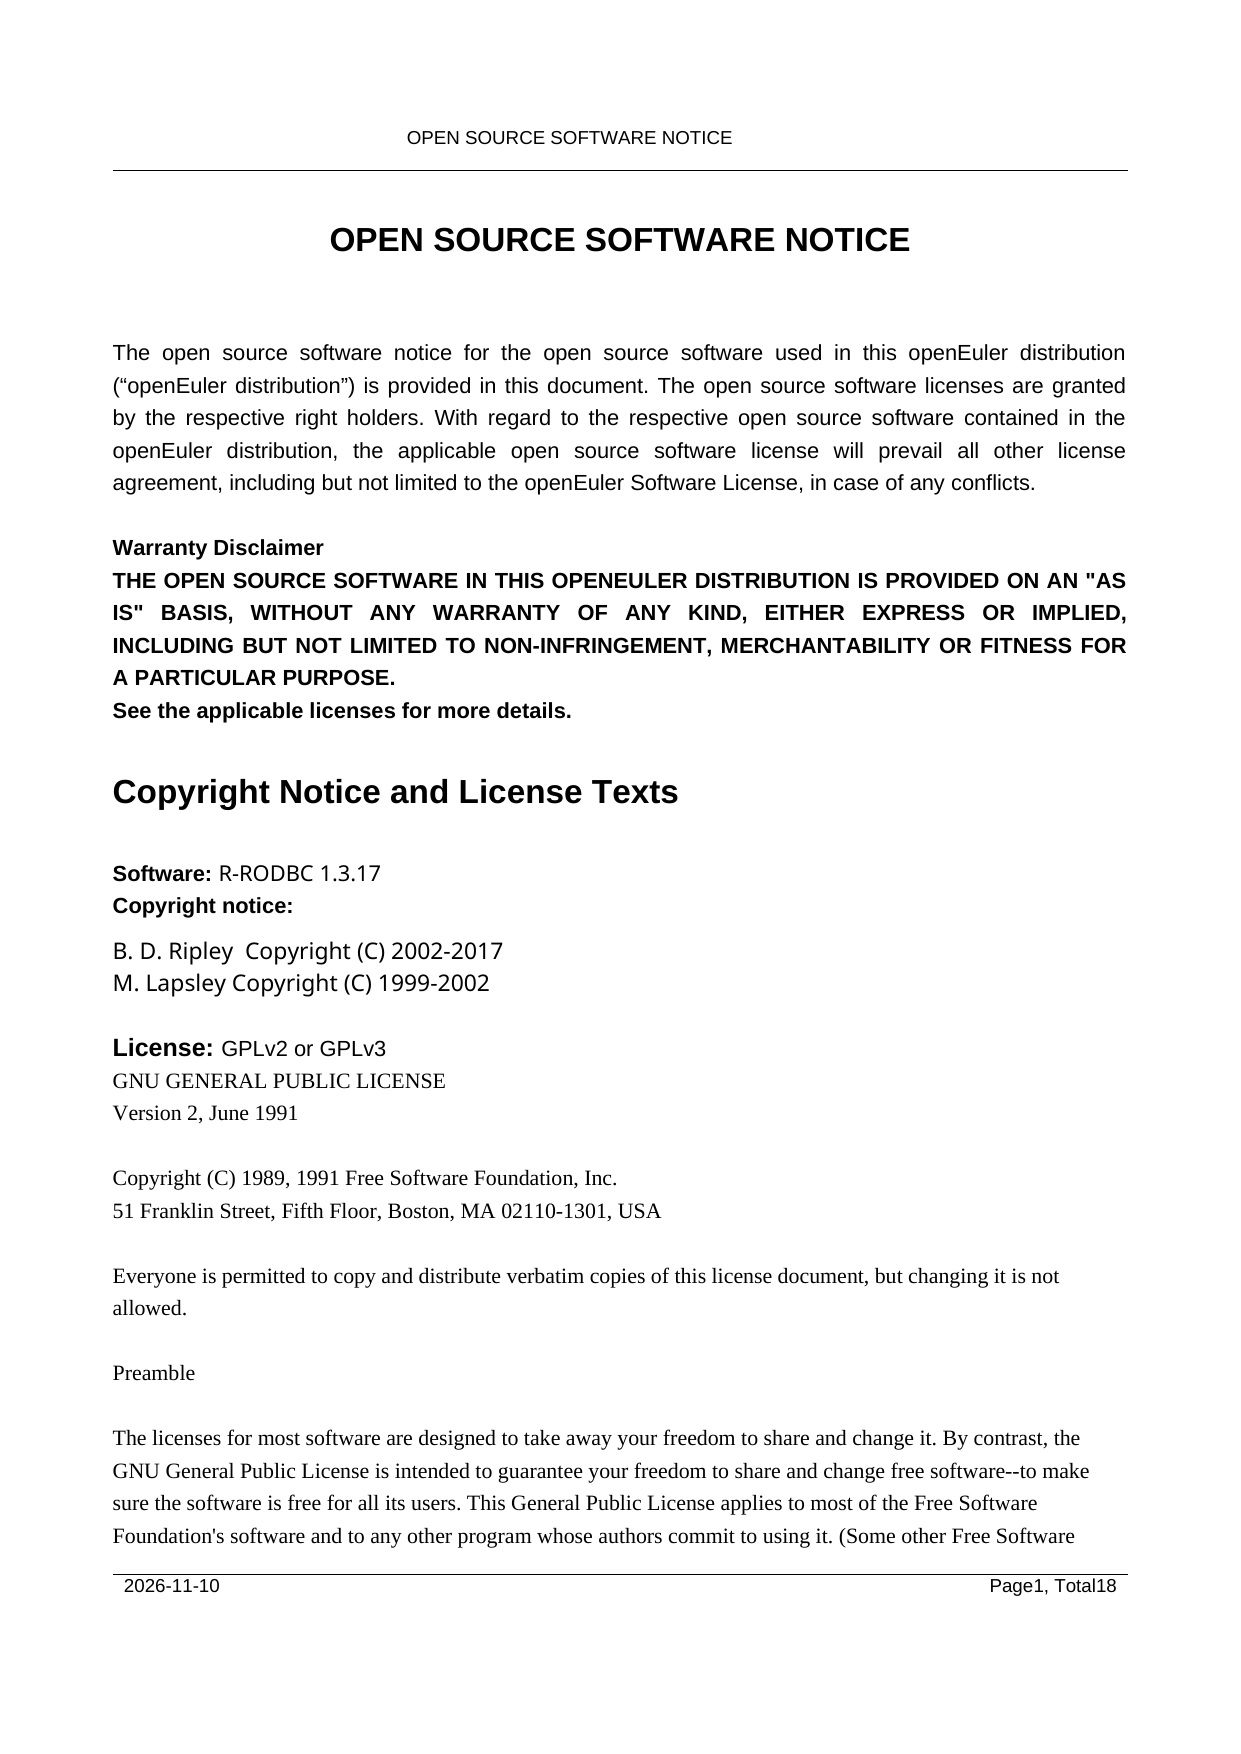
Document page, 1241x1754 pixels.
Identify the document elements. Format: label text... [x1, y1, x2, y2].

text THE OPEN SOURCE SOFTWARE IN THIS OPENEULER DISTRIBUTION IS PROVIDED ON AN "AS IS" BASIS, WITHOUT ANY WARRANTY OF ANY KIND, EITHER EXPRESS OR IMPLIED, INCLUDING BUT NOT LIMITED TO NON-INFRINGEMENT, MERCHANTABILITY OR FITNESS FOR A PARTICULAR PURPOSE. See the applicable licenses for more details. [112, 564, 1128, 726]
text Copyright Notice and License Texts [112, 759, 1128, 824]
text OPEN SOURCE SOFTWARE NOTICE [112, 206, 1128, 271]
text Copyright notice: [112, 889, 1128, 921]
text Warranty Disclaimer [112, 531, 1128, 564]
title Software: R-RODBC 1.3.17 [112, 856, 1128, 889]
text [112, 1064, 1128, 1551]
text The open source software notice for the open source software used in this openEuler distribution (“openEuler distribution”) is provided in this document. The open source software licenses are granted by the respective right holders. With regard to the respective open source software contained in the openEuler distribution, the applicable open source software license will prevail all other license agreement, including but not limited to the openEuler Software License, in case of any conflicts. [112, 336, 1128, 499]
text License: GPLv2 or GPLv3 [112, 1031, 1128, 1064]
text B. D. Ripley Copyright (C) 2002-2017 M. Lapsley Copyright (C) 1999-2002 [112, 934, 1128, 1031]
